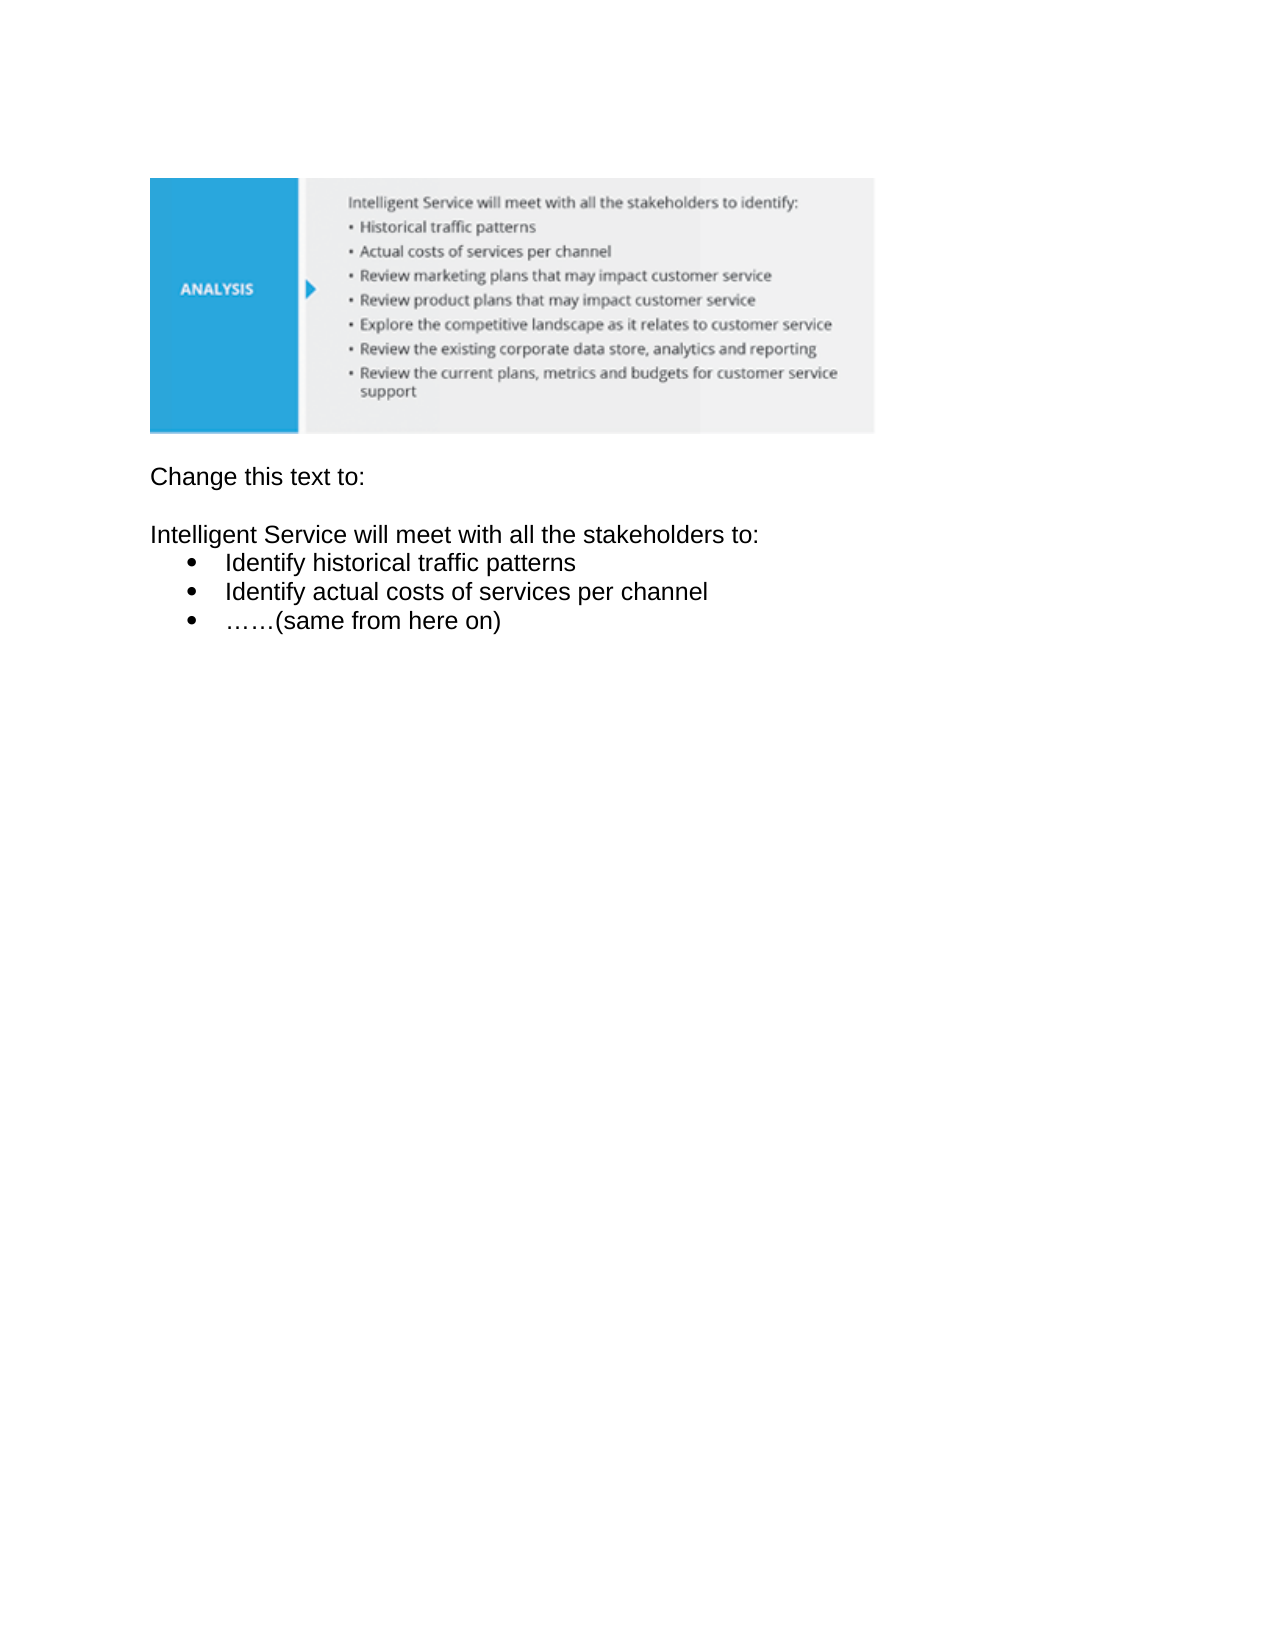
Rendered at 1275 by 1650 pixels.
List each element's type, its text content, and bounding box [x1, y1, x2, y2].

list ……(same from here on) [187, 606, 1125, 635]
text Change this text to: [150, 462, 1125, 491]
picture [150, 178, 880, 434]
text Intelligent Service will meet with all the stakeholders to: [150, 520, 1125, 548]
list Identify actual costs of services per channel [187, 577, 1125, 606]
list Identify historical traffic patterns [187, 548, 1125, 577]
